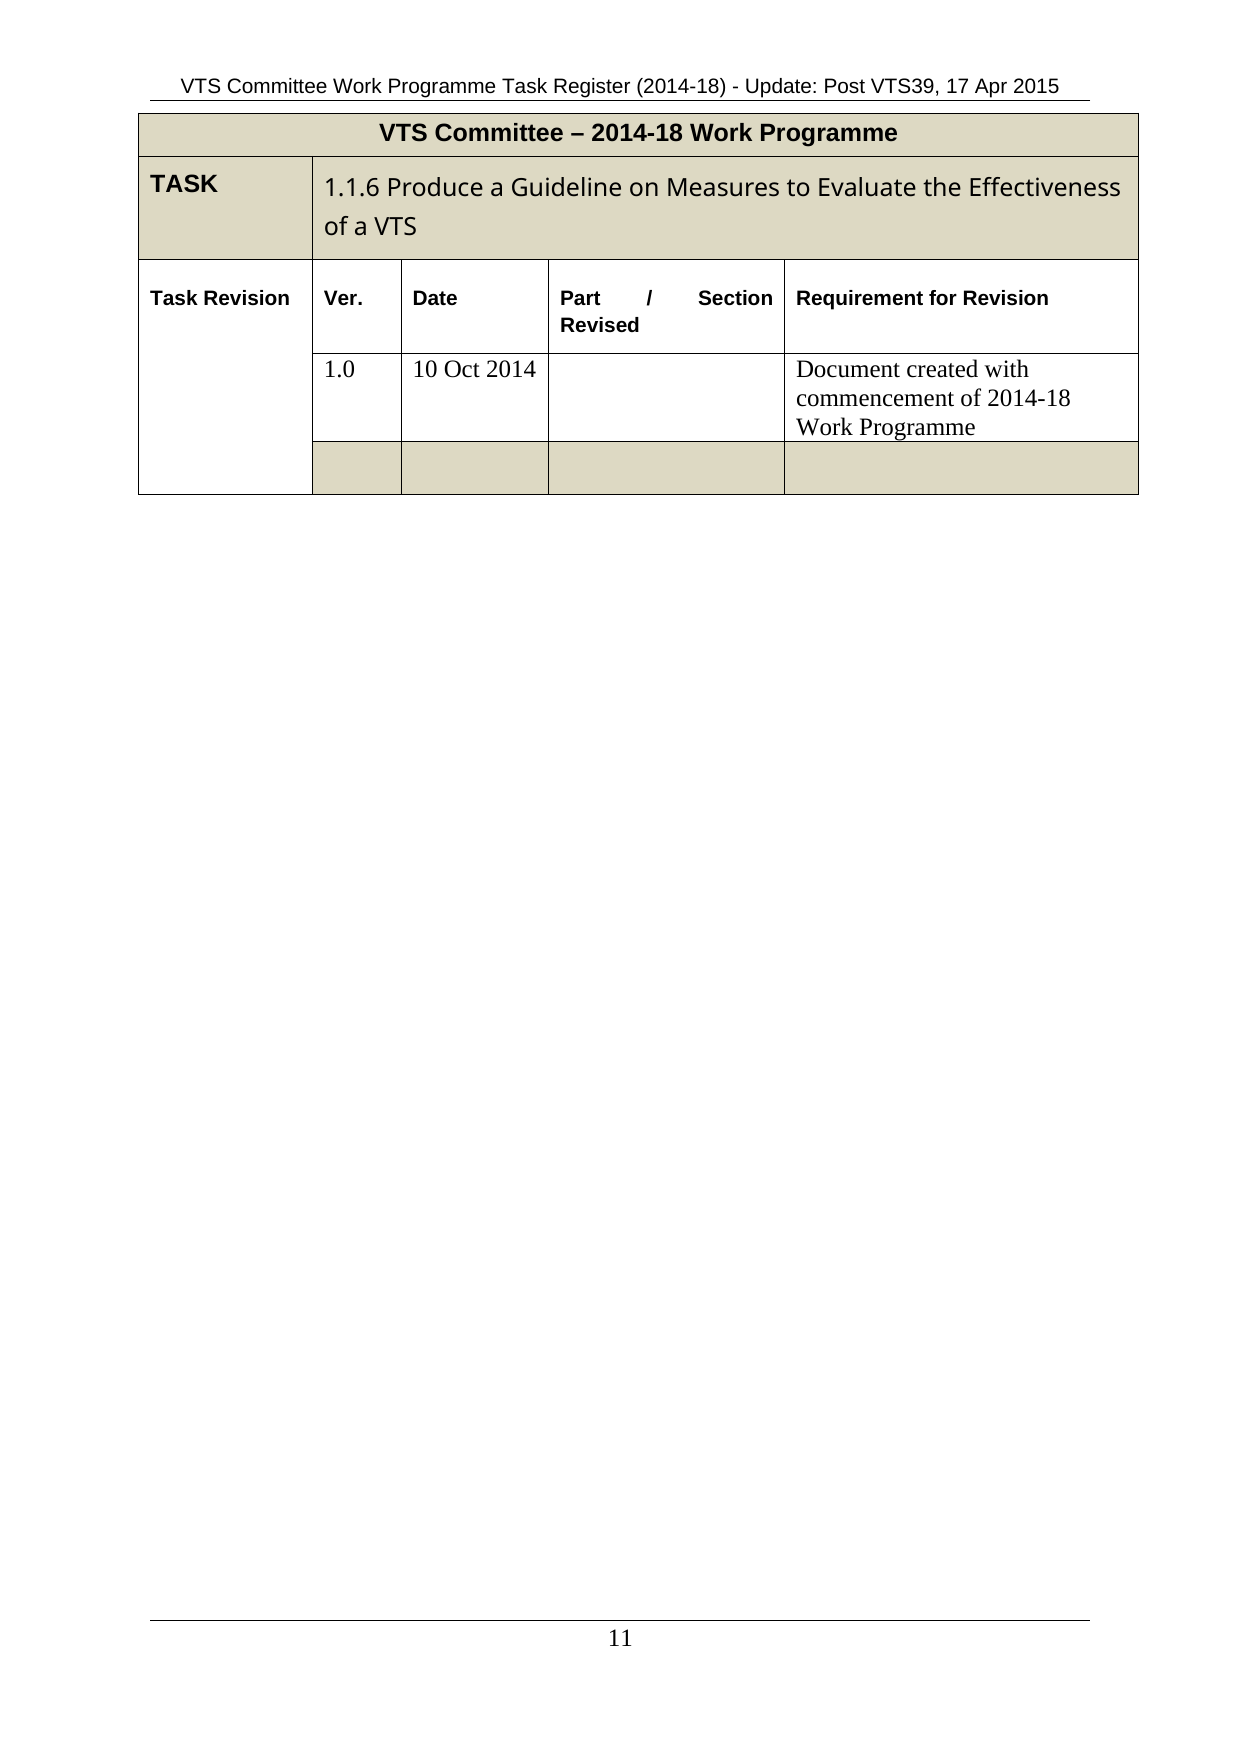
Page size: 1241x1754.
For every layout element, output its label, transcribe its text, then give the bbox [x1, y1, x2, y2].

table_cell Ver. [313, 260, 401, 353]
table_cell [402, 442, 548, 494]
table_cell [549, 442, 784, 494]
table_header VTS Committee – 2014-18 Work Programme [139, 114, 1138, 156]
table_cell [313, 442, 401, 494]
table_cell [549, 354, 784, 441]
table_cell [785, 442, 1138, 494]
table_cell Requirement for Revision [785, 260, 1138, 353]
table_cell 10 Oct 2014 [402, 354, 548, 441]
table_cell Part / Section Revised [549, 260, 784, 353]
table_cell TASK [139, 157, 312, 259]
table_cell Date [402, 260, 548, 353]
table_cell 1.0 [313, 354, 401, 441]
table_cell 1.1.6 Produce a Guideline on Measures to Evaluate the Effectiveness of a VTS [313, 157, 1138, 259]
table_cell Document created with commencement of 2014-18 Work Programme [785, 354, 1138, 441]
table_cell Task Revision [139, 260, 312, 494]
